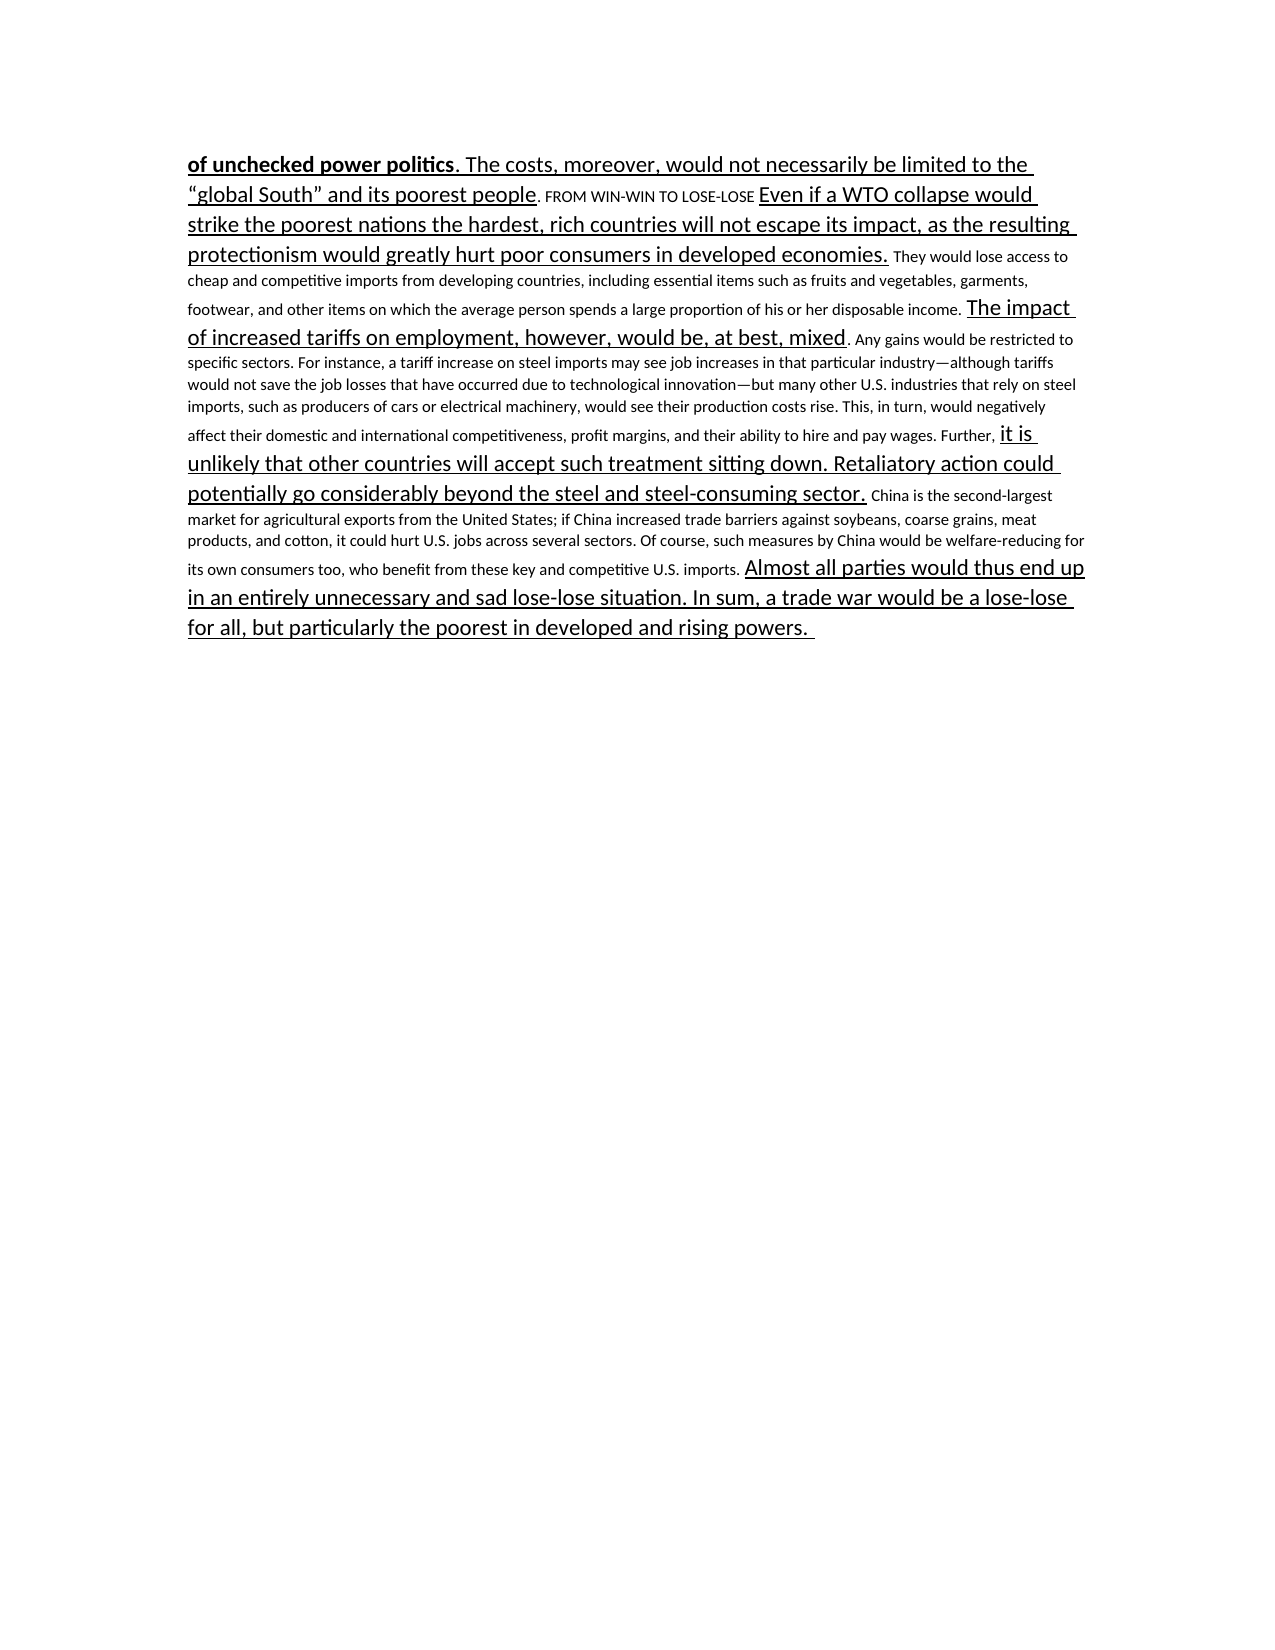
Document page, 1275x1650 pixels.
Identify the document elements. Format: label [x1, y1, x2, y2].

text [187, 150, 1087, 642]
